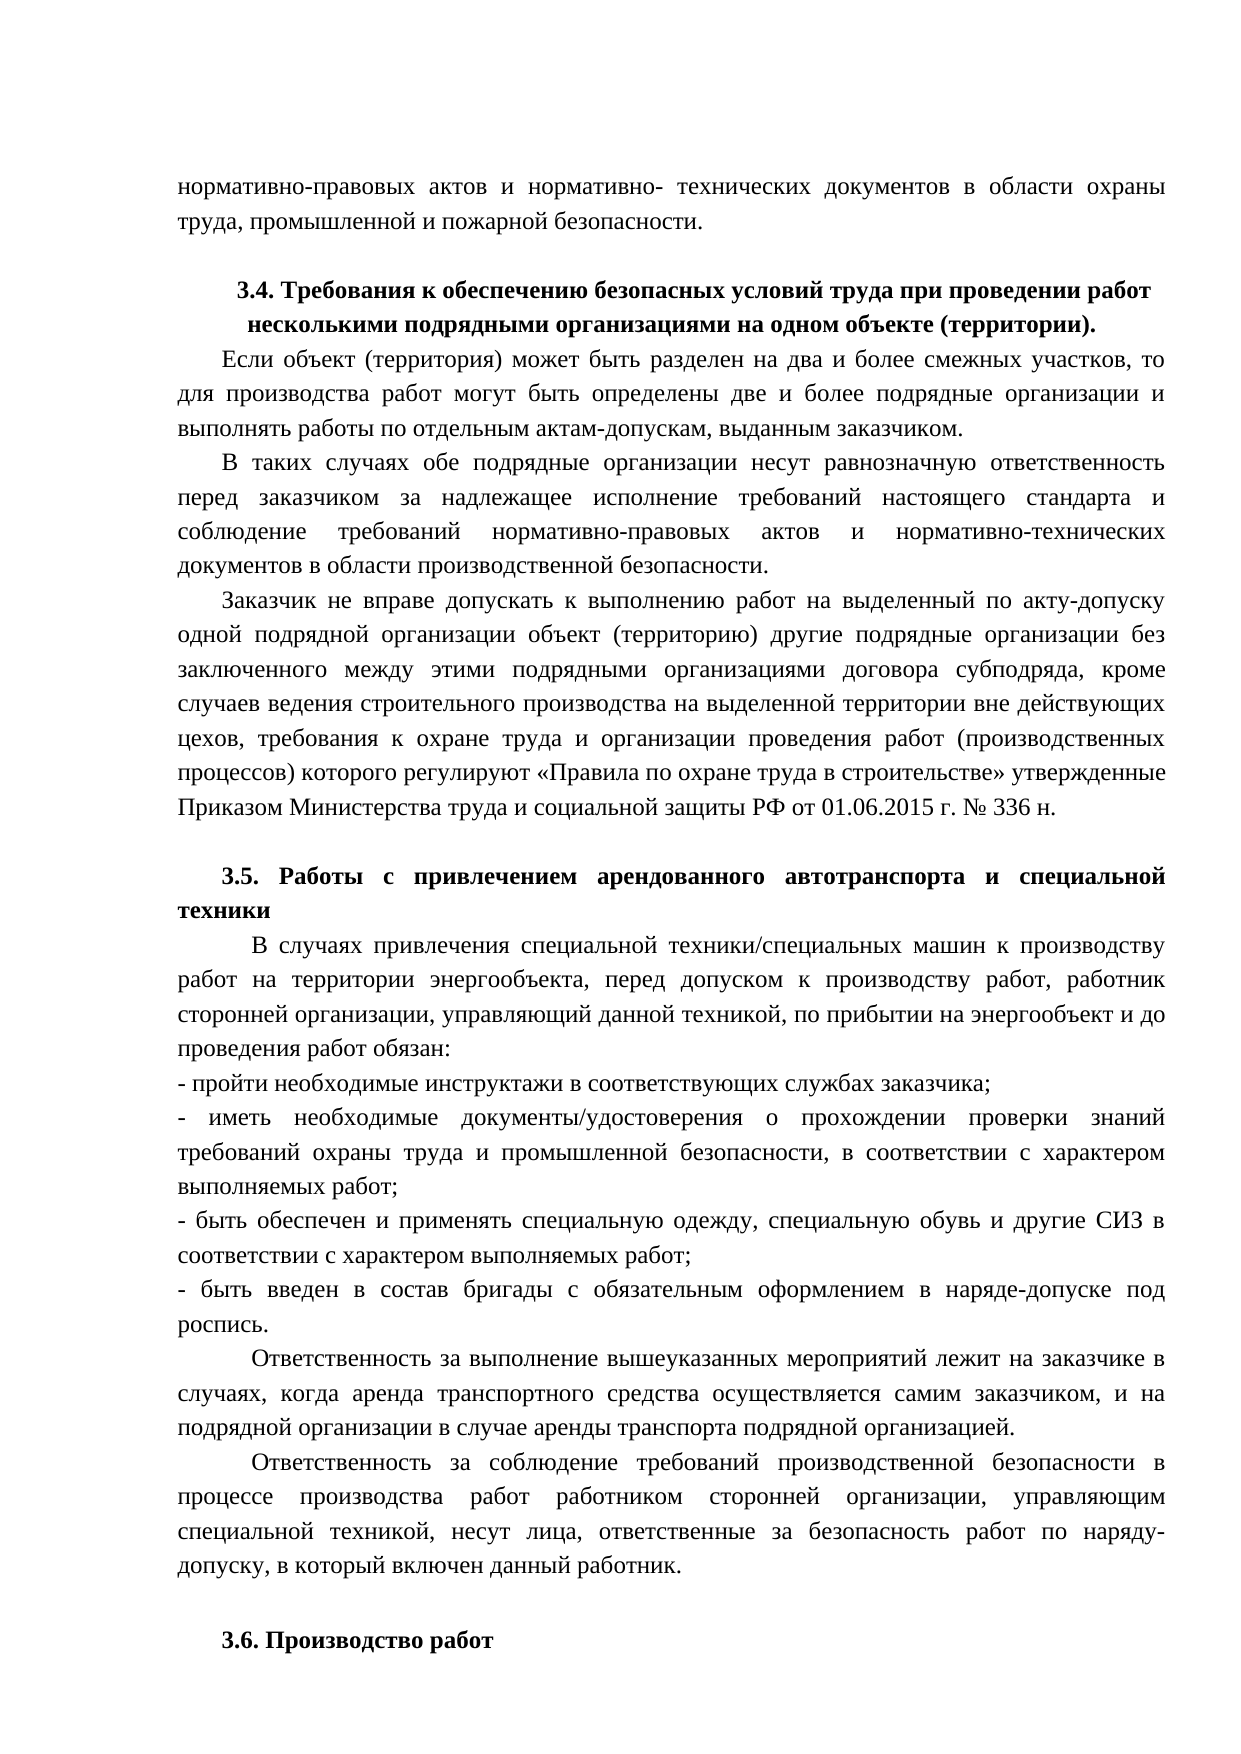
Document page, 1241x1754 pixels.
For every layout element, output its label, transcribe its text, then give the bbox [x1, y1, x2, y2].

text - быть введен в состав бригады с обязательным оформлением в наряде-допуске под роспись. [177, 1274, 1166, 1338]
text Заказчик не вправе допускать к выполнению работ на выделенный по акту-допуску одной подрядной организации объект (территорию) другие подрядные организации без заключенного между этими подрядными организациями договора субподряда, кроме случаев ведения строительного производства на выделенной территории вне действующих цехов, требования к охране труда и организации проведения работ (производственных процессов) которого регулируют «Правила по охране труда в строительстве» утвержденные Приказом Министерства труда и социальной защиты РФ от 01.06.2015 г. № 336 н. [177, 585, 1166, 821]
text 3.4. Требования к обеспечению безопасных условий труда при проведении работ несколькими подрядными организациями на одном объекте (территории). [177, 275, 1166, 338]
text Ответственность за выполнение вышеуказанных мероприятий лежит на заказчике в случаях, когда аренда транспортного средства осуществляется самим заказчиком, и на подрядной организации в случае аренды транспорта подрядной организацией. [177, 1343, 1166, 1441]
text Если объект (территория) может быть разделен на два и более смежных участков, то для производства работ могут быть определены две и более подрядные организации и выполнять работы по отдельным актам-допускам, выданным заказчиком. [177, 344, 1166, 441]
text - быть обеспечен и применять специальную одежду, специальную обувь и другие СИЗ в соответствии с характером выполняемых работ; [177, 1206, 1166, 1269]
text Ответственность за соблюдение требований производственной безопасности в процессе производства работ работником сторонней организации, управляющим специальной техникой, несут лица, ответственные за безопасность работ по наряду-допуску, в который включен данный работник. [177, 1447, 1166, 1579]
text 3.5. Работы с привлечением арендованного автотранспорта и специальной техники [177, 861, 1166, 924]
text 3.6. Производство работ [177, 1626, 1166, 1654]
text В случаях привлечения специальной техники/специальных машин к производству работ на территории энергообъекта, перед допуском к производству работ, работник сторонней организации, управляющий данной техникой, по прибытии на энергообъект и до проведения работ обязан: [177, 930, 1166, 1062]
text - иметь необходимые документы/удостоверения о прохождении проверки знаний требований охраны труда и промышленной безопасности, в соответствии с характером выполняемых работ; [177, 1102, 1166, 1200]
text В таких случаях обе подрядные организации несут равнозначную ответственность перед заказчиком за надлежащее исполнение требований настоящего стандарта и соблюдение требований нормативно-правовых актов и нормативно-технических документов в области производственной безопасности. [177, 447, 1166, 579]
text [177, 171, 1166, 234]
text - пройти необходимые инструктажи в соответствующих службах заказчика; [177, 1068, 1166, 1096]
